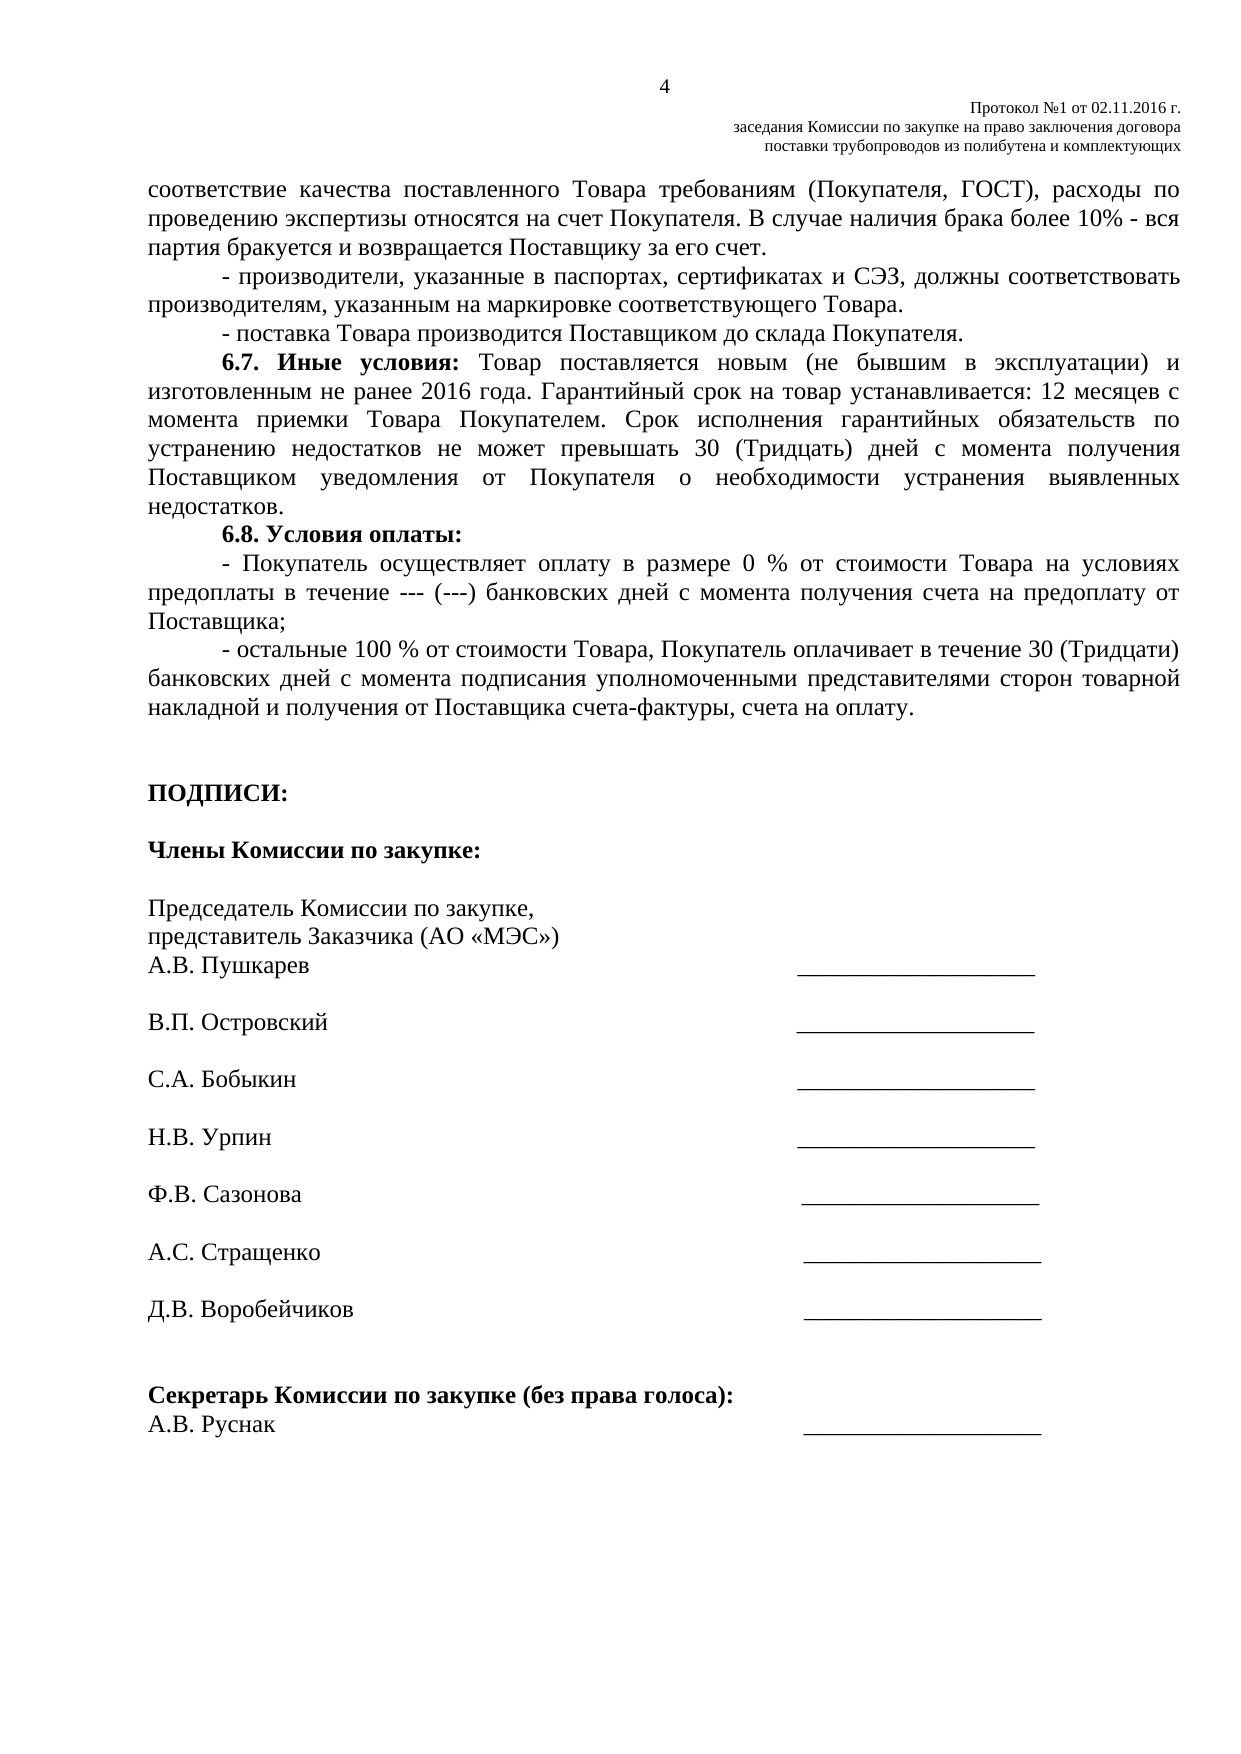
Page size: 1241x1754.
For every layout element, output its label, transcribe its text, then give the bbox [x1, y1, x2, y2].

text - Покупатель осуществляет оплату в размере 0 % от стоимости Товара на условиях предоплаты в течение --- (---) банковских дней с момента получения счета на предоплату от Поставщика; [148, 548, 1181, 634]
text Председатель Комиссии по закупке, [148, 893, 1181, 921]
text - поставка Товара производится Поставщиком до склада Покупателя. [148, 318, 1181, 347]
text 6.7. Иные условия: Товар поставляется новым (не бывшим в эксплуатации) и изготовленным не ранее 2016 года. Гарантийный срок на товар устанавливается: 12 месяцев с момента приемки Товара Покупателем. Срок исполнения гарантийных обязательств по устранению недостатков не может превышать 30 (Тридцать) дней с момента получения Поставщиком уведомления от Покупателя о необходимости устранения выявленных недостатков. [148, 347, 1181, 519]
text Члены Комиссии по закупке: [148, 835, 1181, 864]
text - остальные 100 % от стоимости Товара, Покупатель оплачивает в течение 30 (Тридцати) банковских дней с момента подписания уполномоченными представителями сторон товарной накладной и получения от Поставщика счета-фактуры, счета на оплату. [148, 634, 1181, 721]
text - производители, указанные в паспортах, сертификатах и СЭЗ, должны соответствовать производителям, указанным на маркировке соответствующего Товара. [148, 261, 1181, 318]
text А.В. Руснак ___________________ [148, 1409, 1181, 1437]
text Ф.В. Сазонова ___________________ [148, 1179, 1181, 1208]
text А.С. Стращенко ___________________ [148, 1237, 1181, 1266]
text А.В. Пушкарев ___________________ [148, 950, 1181, 979]
text В.П. Островский ___________________ [148, 1007, 1181, 1036]
text представитель Заказчика (АО «МЭС») [148, 921, 1181, 950]
text ПОДПИСИ: [148, 778, 1181, 806]
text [148, 174, 1181, 261]
text Д.В. Воробейчиков ___________________ [148, 1294, 1181, 1323]
text 6.8. Условия оплаты: [148, 519, 1181, 548]
text Н.В. Урпин ___________________ [148, 1122, 1181, 1151]
text Секретарь Комиссии по закупке (без права голоса): [148, 1380, 1181, 1409]
text С.А. Бобыкин ___________________ [148, 1064, 1181, 1093]
